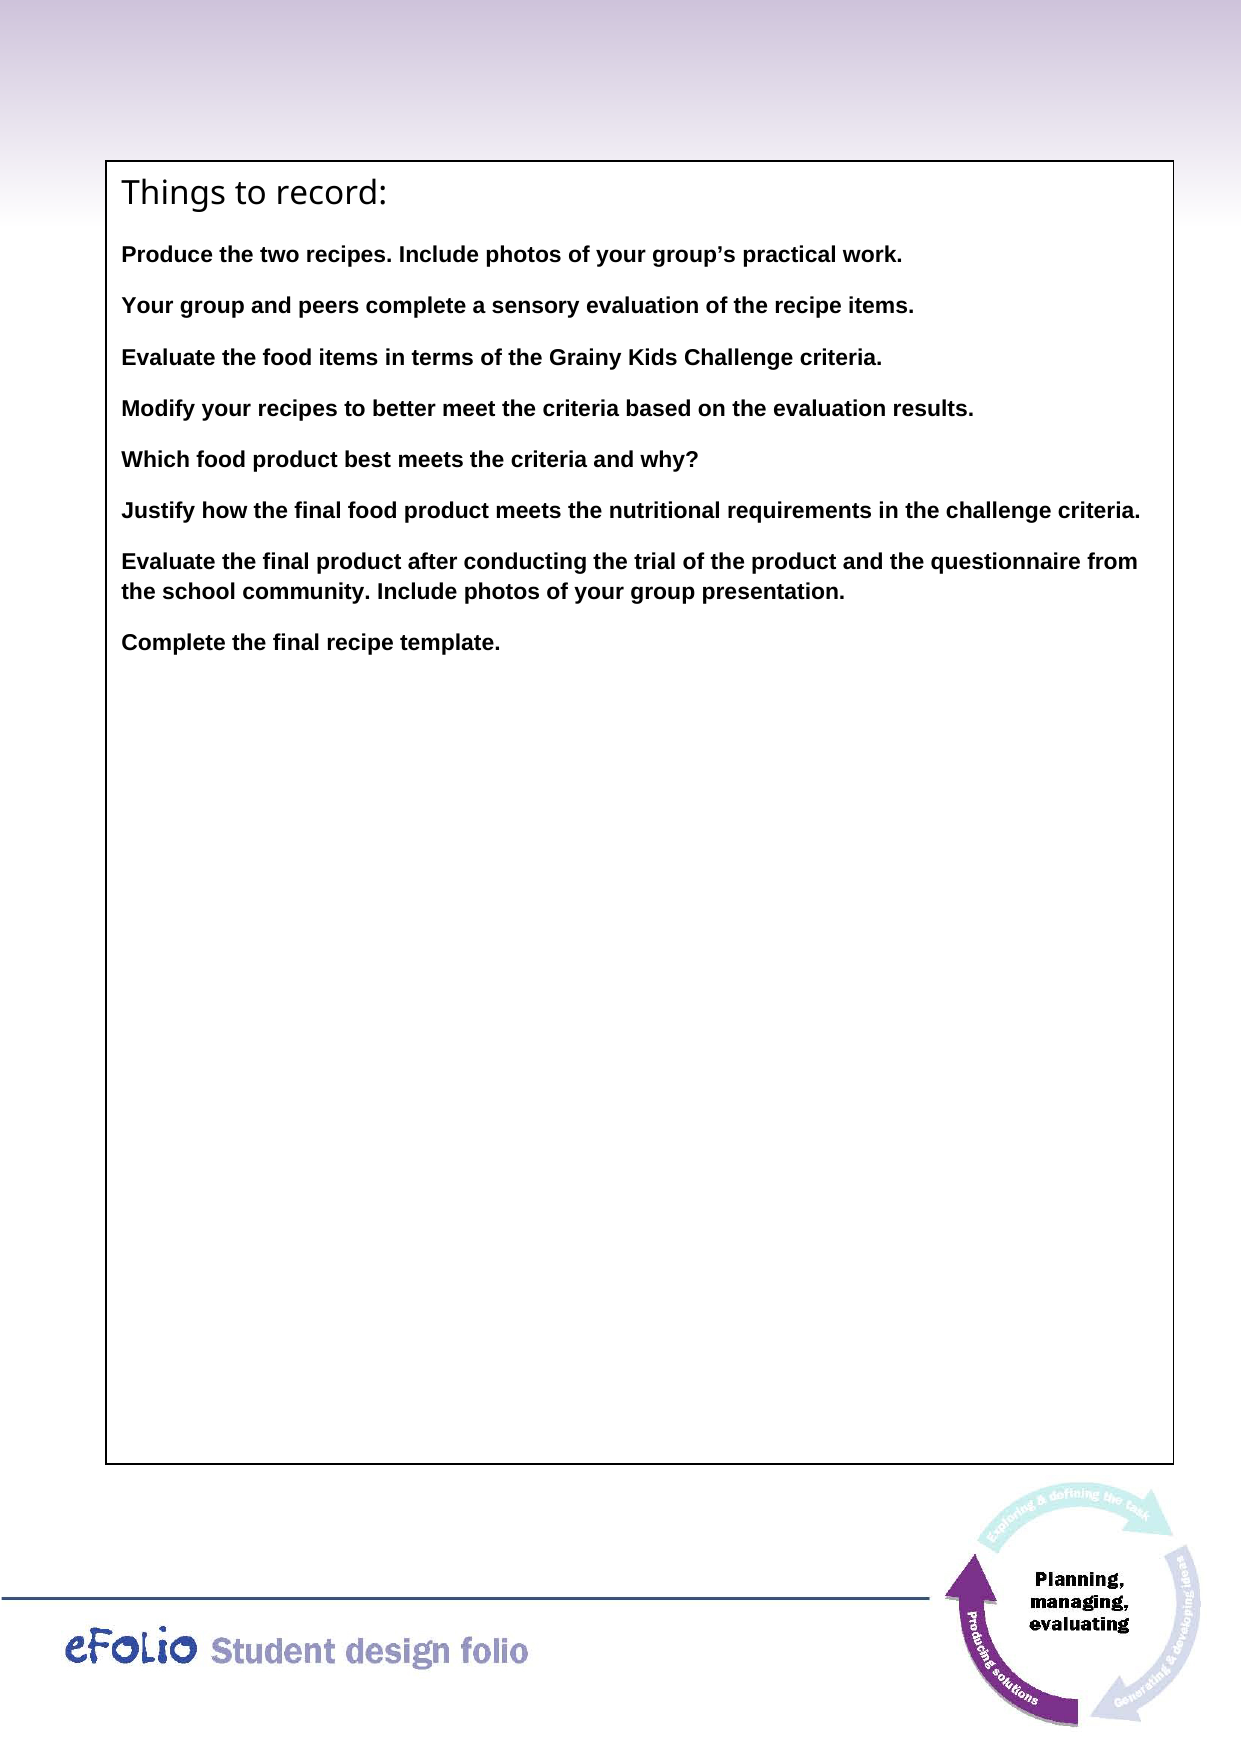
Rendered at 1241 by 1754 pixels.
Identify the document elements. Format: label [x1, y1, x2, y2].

picture [1, 1475, 1235, 1752]
